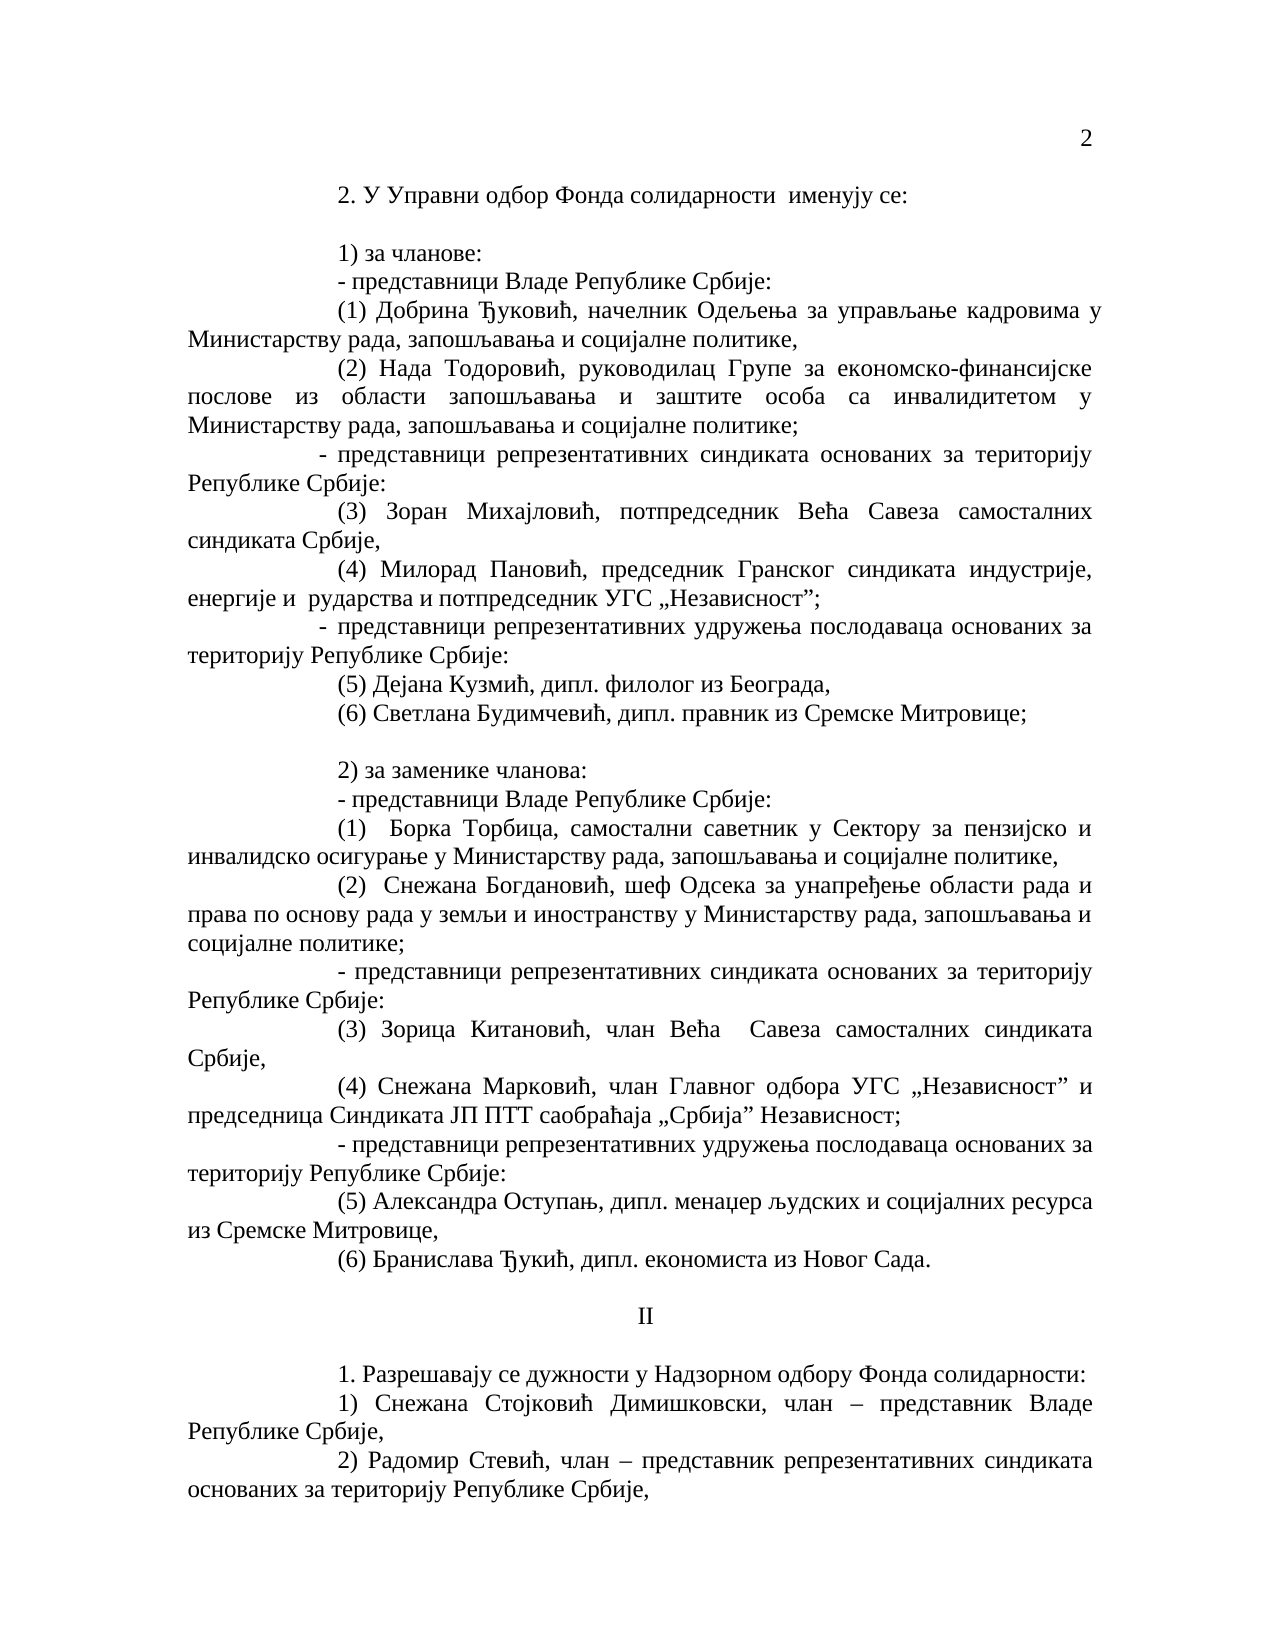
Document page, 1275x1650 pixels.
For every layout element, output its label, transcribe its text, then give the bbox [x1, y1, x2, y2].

text (1) Борка Торбица, самостални саветник у Сектору за пензијско и инвалидско осигурање у Министарству рада, запошљавања и социјалне политике, [187, 813, 1093, 870]
text (2) Нада Тодоровић, руководилац Групе за економско-финансијске послове из области запошљавања и заштите особа са инвалидитетом у Министарству рада, запошљавања и социјалне политике; [187, 353, 1093, 439]
text (5) Александра Оступањ, дипл. менаџер људских и социјалних ресурса из Сремске Митровице, [187, 1186, 1093, 1244]
text 1) Снежана Стојковић Димишковски, члан – представник Владе Републике Србије, [187, 1388, 1093, 1445]
text (6) Бранислава Ђукић, дипл. економиста из Новог Сада. [187, 1244, 1093, 1273]
text 2 [187, 123, 1093, 151]
text - представници Владе Републике Србије: [187, 784, 1093, 813]
text (3) Зоран Михајловић, потпредседник Већа Савеза самосталних синдиката Србије, [187, 496, 1093, 554]
list представници репрезентативних удружења послодaваца основаних за територију Републике Србије: [187, 611, 1093, 669]
text II [187, 1301, 1093, 1330]
text (4) Милорад Пановић, председник Гранског синдиката индустрије, енергије и рударства и потпредседник УГС „Независност”; [187, 554, 1093, 611]
text 2. У Управни одбор Фонда солидарности именују се: [187, 180, 1093, 209]
text (3) Зорица Китановић, члан Већа Савеза самосталних синдиката Србије, [187, 1014, 1093, 1071]
text (4) Снежана Марковић, члан Главног одбора УГС „Независност” и председница Синдиката ЈП ПТТ саобраћаја „Србија” Независност; [187, 1071, 1093, 1129]
text - представници репрезентативних синдиката основаних за територију Републике Србије: [187, 956, 1093, 1014]
text 1) за чланове: [187, 238, 1093, 266]
text (1) Добрина Ђуковић, начелник Одељења за управљање кадровима у Министарству рада, запошљавања и социјалне политике, [187, 295, 1103, 353]
list представници репрезентативних синдиката основаних за територију Републике Србије: [187, 439, 1093, 496]
text 2) за заменике чланова: [187, 755, 1093, 784]
text 1. Разрешавају се дужности у Надзорном одбору Фонда солидарности: [187, 1359, 1093, 1388]
text 2) Радомир Стевић, члан – представник репрезентативних синдиката основаних за територију Републике Србије, [187, 1445, 1093, 1503]
text - представници Владе Републике Србије: [187, 266, 1093, 295]
text (5) Дејана Кузмић, дипл. филолог из Београда, [187, 669, 1093, 698]
text - представници репрезентативних удружења послодaваца основаних за територију Републике Србије: [187, 1129, 1093, 1186]
text (6) Светлана Будимчевић, дипл. правник из Сремске Митровице; [187, 698, 1093, 726]
text (2) Снежана Богдановић, шеф Одсека за унапређење области рада и права по основу рада у земљи и иностранству у Министарству рада, запошљавања и социјалне политике; [187, 870, 1093, 956]
